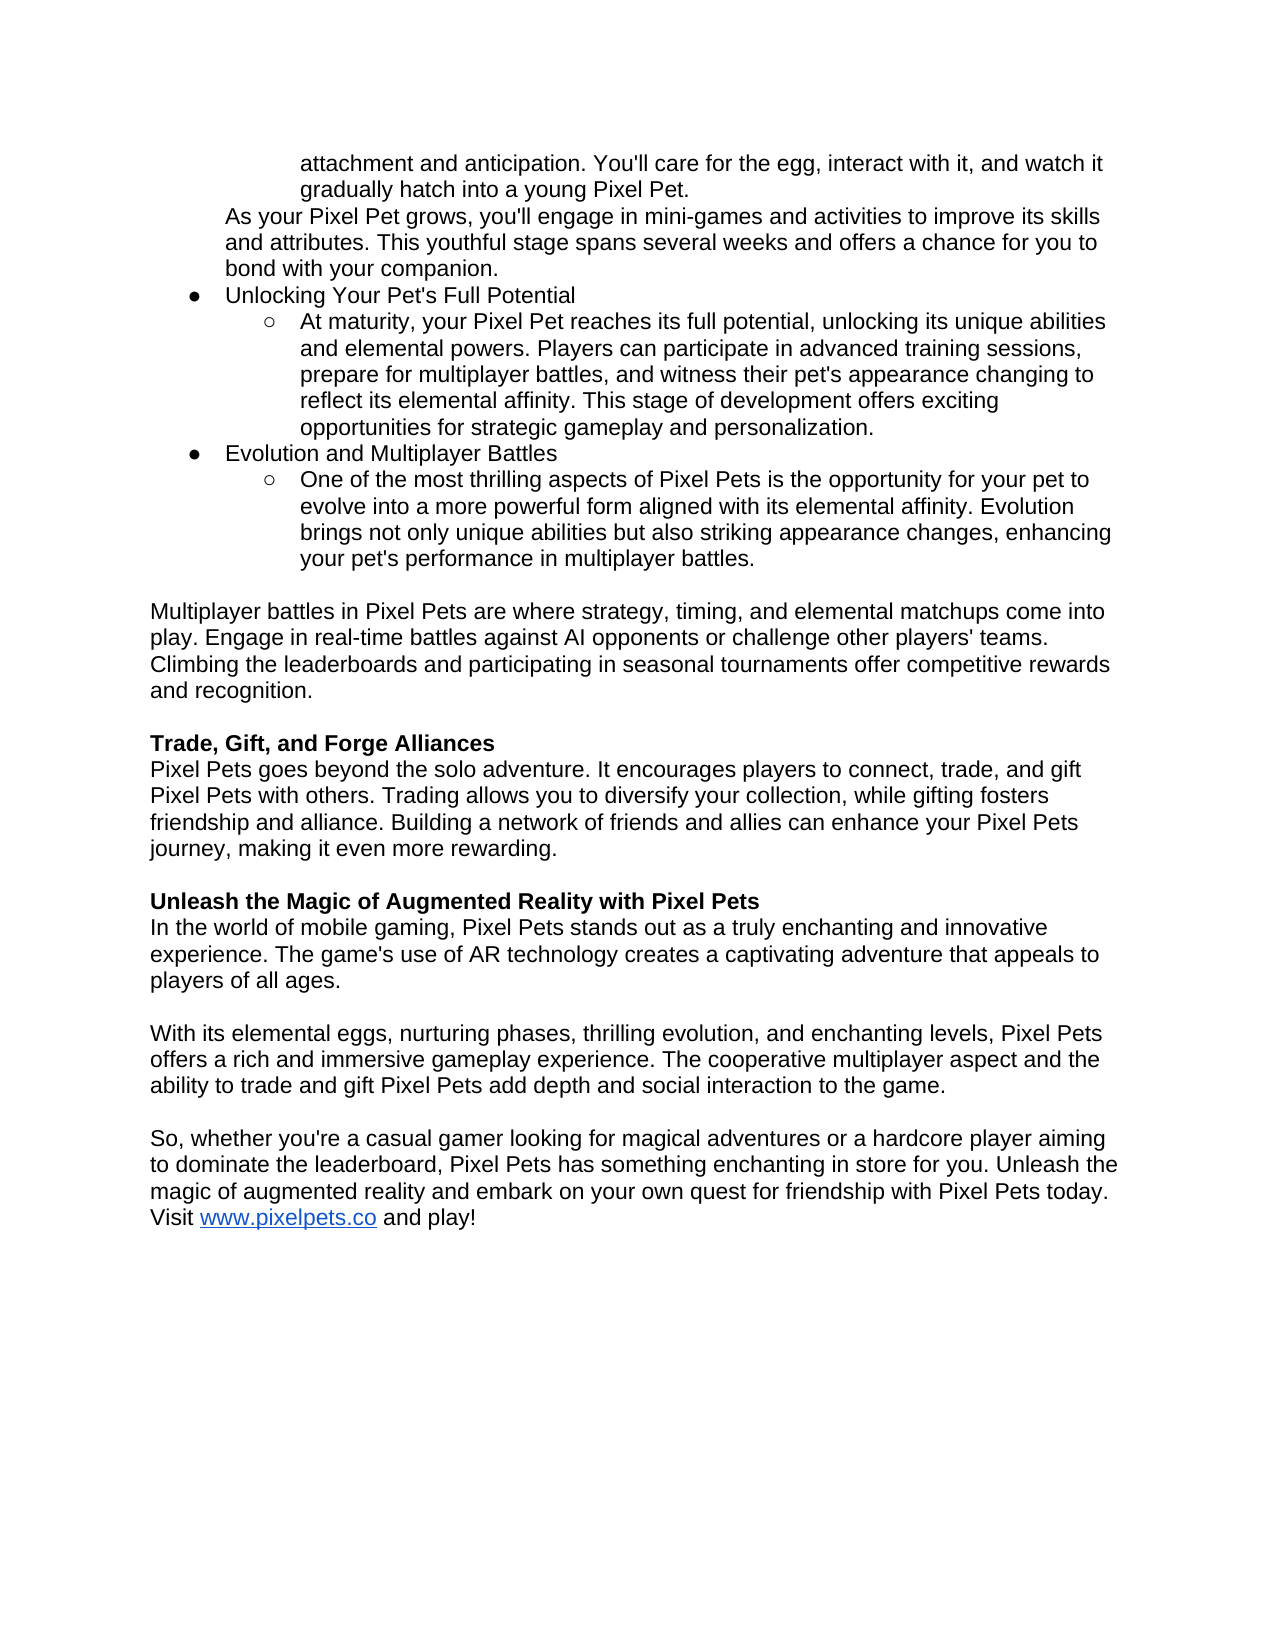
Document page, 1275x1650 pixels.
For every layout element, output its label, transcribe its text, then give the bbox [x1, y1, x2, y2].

list One of the most thrilling aspects of Pixel Pets is the opportunity for your pet to evolve into a more powerful form aligned with its elemental affinity. Evolution brings not only unique abilities but also striking appearance changes, enhancing your pet's performance in multiplayer battles. [262, 466, 1125, 572]
text As your Pixel Pet grows, you'll engage in mini-games and activities to improve its skills and attributes. This youthful stage spans several weeks and offers a chance for you to bond with your companion. [225, 203, 1125, 282]
list At maturity, your Pixel Pet reaches its full potential, unlocking its unique abilities and elemental powers. Players can participate in advanced training sessions, prepare for multiplayer battles, and witness their pet's appearance changing to reflect its elemental affinity. This stage of development offers exciting opportunities for strategic gameplay and personalization. [262, 308, 1125, 440]
text Trade, Gift, and Forge Alliances [150, 730, 1125, 756]
text Multiplayer battles in Pixel Pets are where strategy, timing, and elemental matchups come into play. Engage in real-time battles against AI opponents or challenge other players' teams. Climbing the leaderboards and participating in seasonal tournaments offer competitive rewards and recognition. [150, 598, 1125, 703]
text Unleash the Magic of Augmented Reality with Pixel Pets [150, 888, 1125, 914]
list Evolution and Multiplayer Battles [187, 440, 1125, 466]
list Unlocking Your Pet's Full Potential [187, 282, 1125, 308]
text Pixel Pets goes beyond the solo adventure. It encourages players to connect, trade, and gift Pixel Pets with others. Trading allows you to diversify your collection, while gifting fosters friendship and alliance. Building a network of friends and allies can enhance your Pixel Pets journey, making it even more rewarding. [150, 756, 1125, 862]
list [262, 150, 1125, 203]
text In the world of mobile gaming, Pixel Pets stands out as a truly enchanting and innovative experience. The game's use of AR technology creates a captivating adventure that appeals to players of all ages. [150, 914, 1125, 993]
text So, whether you're a casual gamer looking for magical adventures or a hardcore player aiming to dominate the leaderboard, Pixel Pets has something enchanting in store for you. Unleash the magic of augmented reality and embark on your own quest for friendship with Pixel Pets today. Visit www.pixelpets.co and play! [150, 1125, 1125, 1231]
text With its elemental eggs, nurturing phases, thrilling evolution, and enchanting levels, Pixel Pets offers a rich and immersive gameplay experience. The cooperative multiplayer aspect and the ability to trade and gift Pixel Pets add depth and social interaction to the game. [150, 1020, 1125, 1099]
